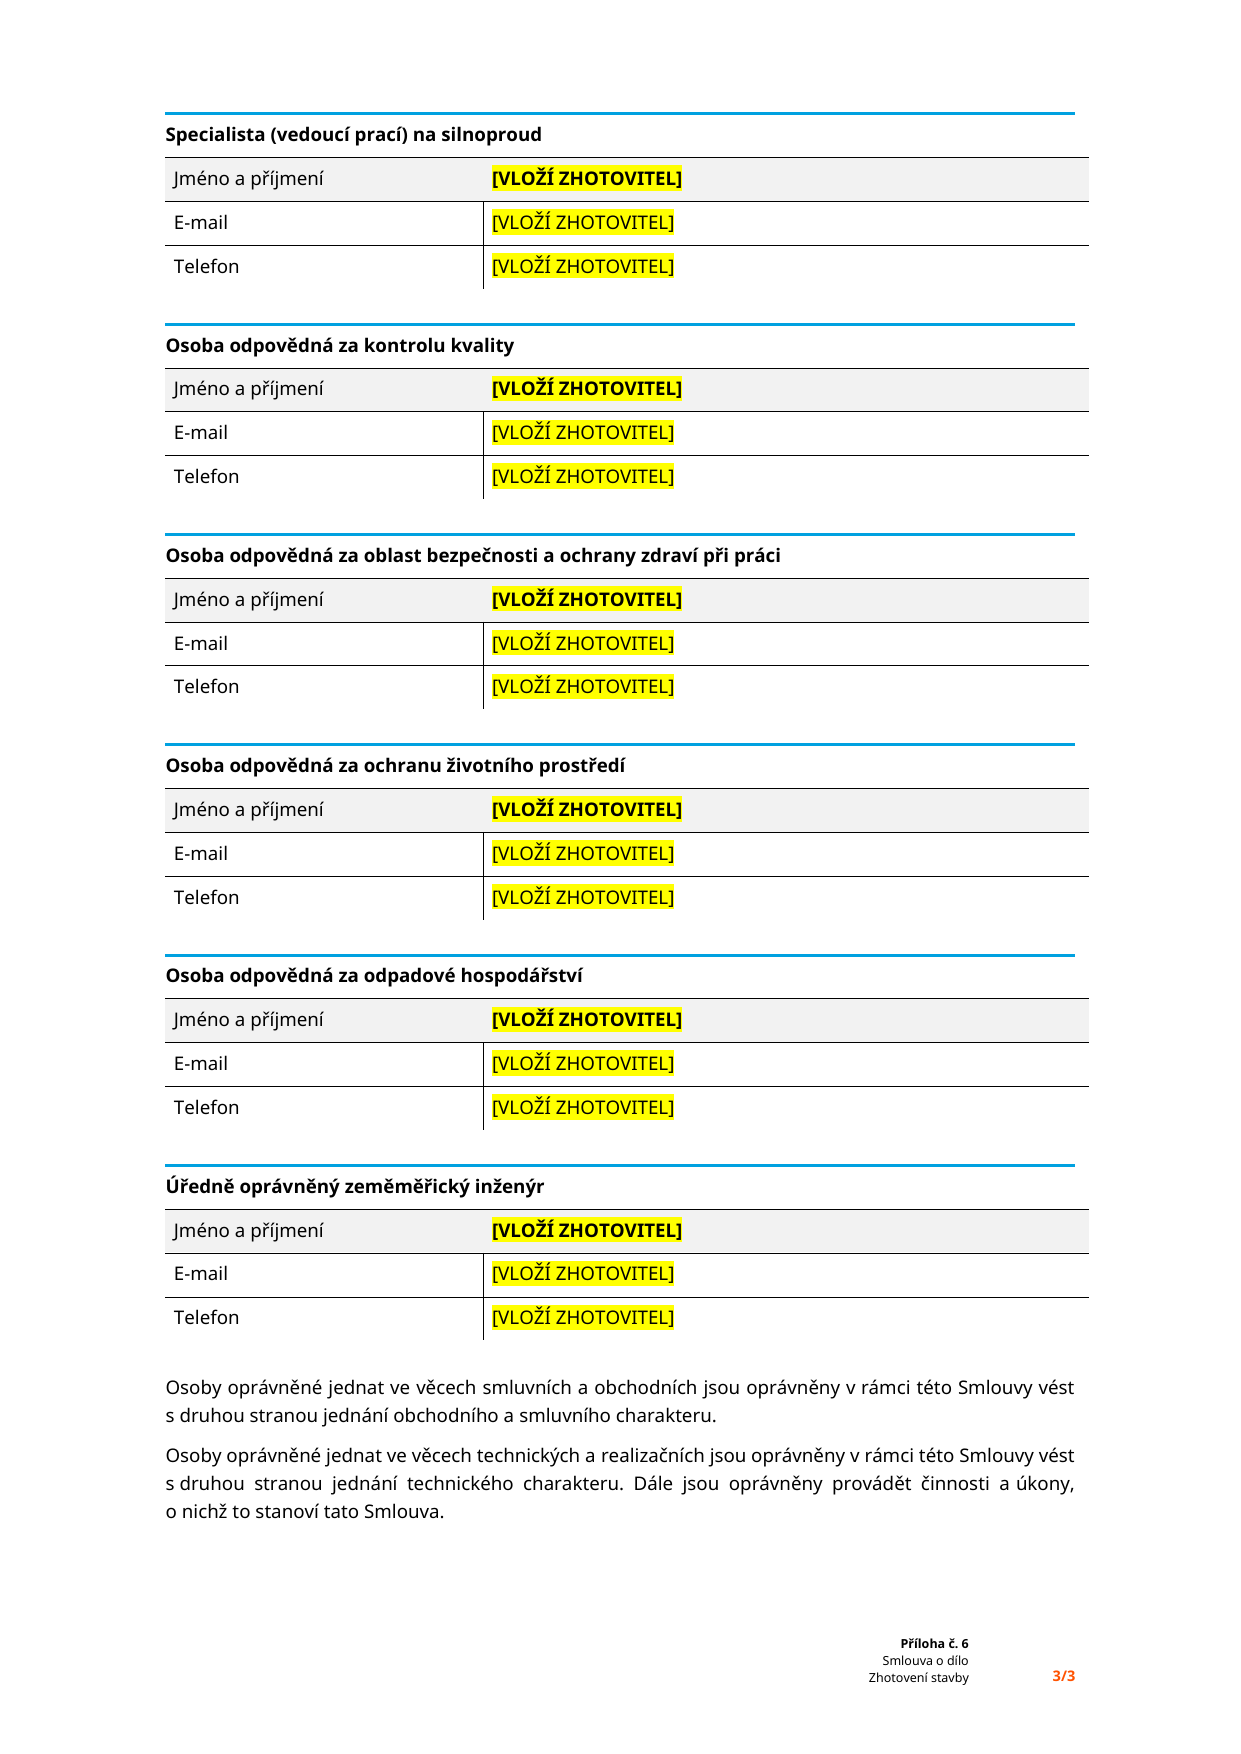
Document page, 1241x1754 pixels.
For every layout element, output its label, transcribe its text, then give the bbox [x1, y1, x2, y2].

text Specialista (vedoucí prací) na silnoproud [165, 115, 1075, 147]
text Osoba odpovědná za ochranu životního prostředí [165, 746, 1075, 778]
table_header Jméno a příjmení [165, 999, 484, 1042]
table_header Jméno a příjmení [165, 789, 484, 832]
table_cell E-mail [165, 833, 483, 876]
table_cell E-mail [165, 1254, 483, 1296]
table_cell [VLOŽÍ ZHOTOVITEL] [484, 666, 1089, 709]
table_cell E-mail [165, 1043, 483, 1086]
text Osoba odpovědná za kontrolu kvality [165, 326, 1075, 357]
table_cell [VLOŽÍ ZHOTOVITEL] [484, 456, 1089, 499]
table_cell E-mail [165, 412, 483, 455]
table_header Jméno a příjmení [165, 158, 484, 201]
table_cell E-mail [165, 623, 483, 665]
table_header [VLOŽÍ ZHOTOVITEL] [484, 369, 1089, 411]
table_cell [VLOŽÍ ZHOTOVITEL] [484, 877, 1089, 919]
table_cell [VLOŽÍ ZHOTOVITEL] [484, 1298, 1089, 1340]
table_cell [VLOŽÍ ZHOTOVITEL] [484, 623, 1089, 665]
text Osoby oprávněné jednat ve věcech technických a realizačních jsou oprávněny v rámci této Smlouvy vést s druhou stranou jednání technického charakteru. Dále jsou oprávněny provádět činnosti a úkony, o nichž to stanoví tato Smlouva. [165, 1443, 1075, 1524]
table_cell Telefon [165, 666, 483, 709]
table_cell [VLOŽÍ ZHOTOVITEL] [484, 833, 1089, 876]
table_cell [VLOŽÍ ZHOTOVITEL] [484, 246, 1089, 289]
text Úředně oprávněný zeměměřický inženýr [165, 1167, 1075, 1199]
table_cell [VLOŽÍ ZHOTOVITEL] [484, 202, 1089, 245]
table_cell E-mail [165, 202, 483, 245]
table_cell Telefon [165, 456, 483, 499]
text Osoba odpovědná za odpadové hospodářství [165, 957, 1075, 988]
table_cell Telefon [165, 1087, 483, 1130]
table_cell [VLOŽÍ ZHOTOVITEL] [484, 412, 1089, 455]
table_header [VLOŽÍ ZHOTOVITEL] [484, 999, 1089, 1042]
table_cell Telefon [165, 877, 483, 919]
table_header Jméno a příjmení [165, 369, 484, 411]
table_cell [VLOŽÍ ZHOTOVITEL] [484, 1043, 1089, 1086]
table_header [VLOŽÍ ZHOTOVITEL] [484, 579, 1089, 622]
table_header [VLOŽÍ ZHOTOVITEL] [484, 1210, 1089, 1252]
table_cell Telefon [165, 1298, 483, 1340]
table_cell Telefon [165, 246, 483, 289]
table_header [VLOŽÍ ZHOTOVITEL] [484, 789, 1089, 832]
table_cell [VLOŽÍ ZHOTOVITEL] [484, 1087, 1089, 1130]
table_cell [VLOŽÍ ZHOTOVITEL] [484, 1254, 1089, 1296]
text Osoby oprávněné jednat ve věcech smluvních a obchodních jsou oprávněny v rámci této Smlouvy vést s druhou stranou jednání obchodního a smluvního charakteru. [165, 1374, 1075, 1428]
text Osoba odpovědná za oblast bezpečnosti a ochrany zdraví při práci [165, 536, 1075, 568]
table_header [VLOŽÍ ZHOTOVITEL] [484, 158, 1089, 201]
table_header Jméno a příjmení [165, 1210, 484, 1252]
table_header Jméno a příjmení [165, 579, 484, 622]
